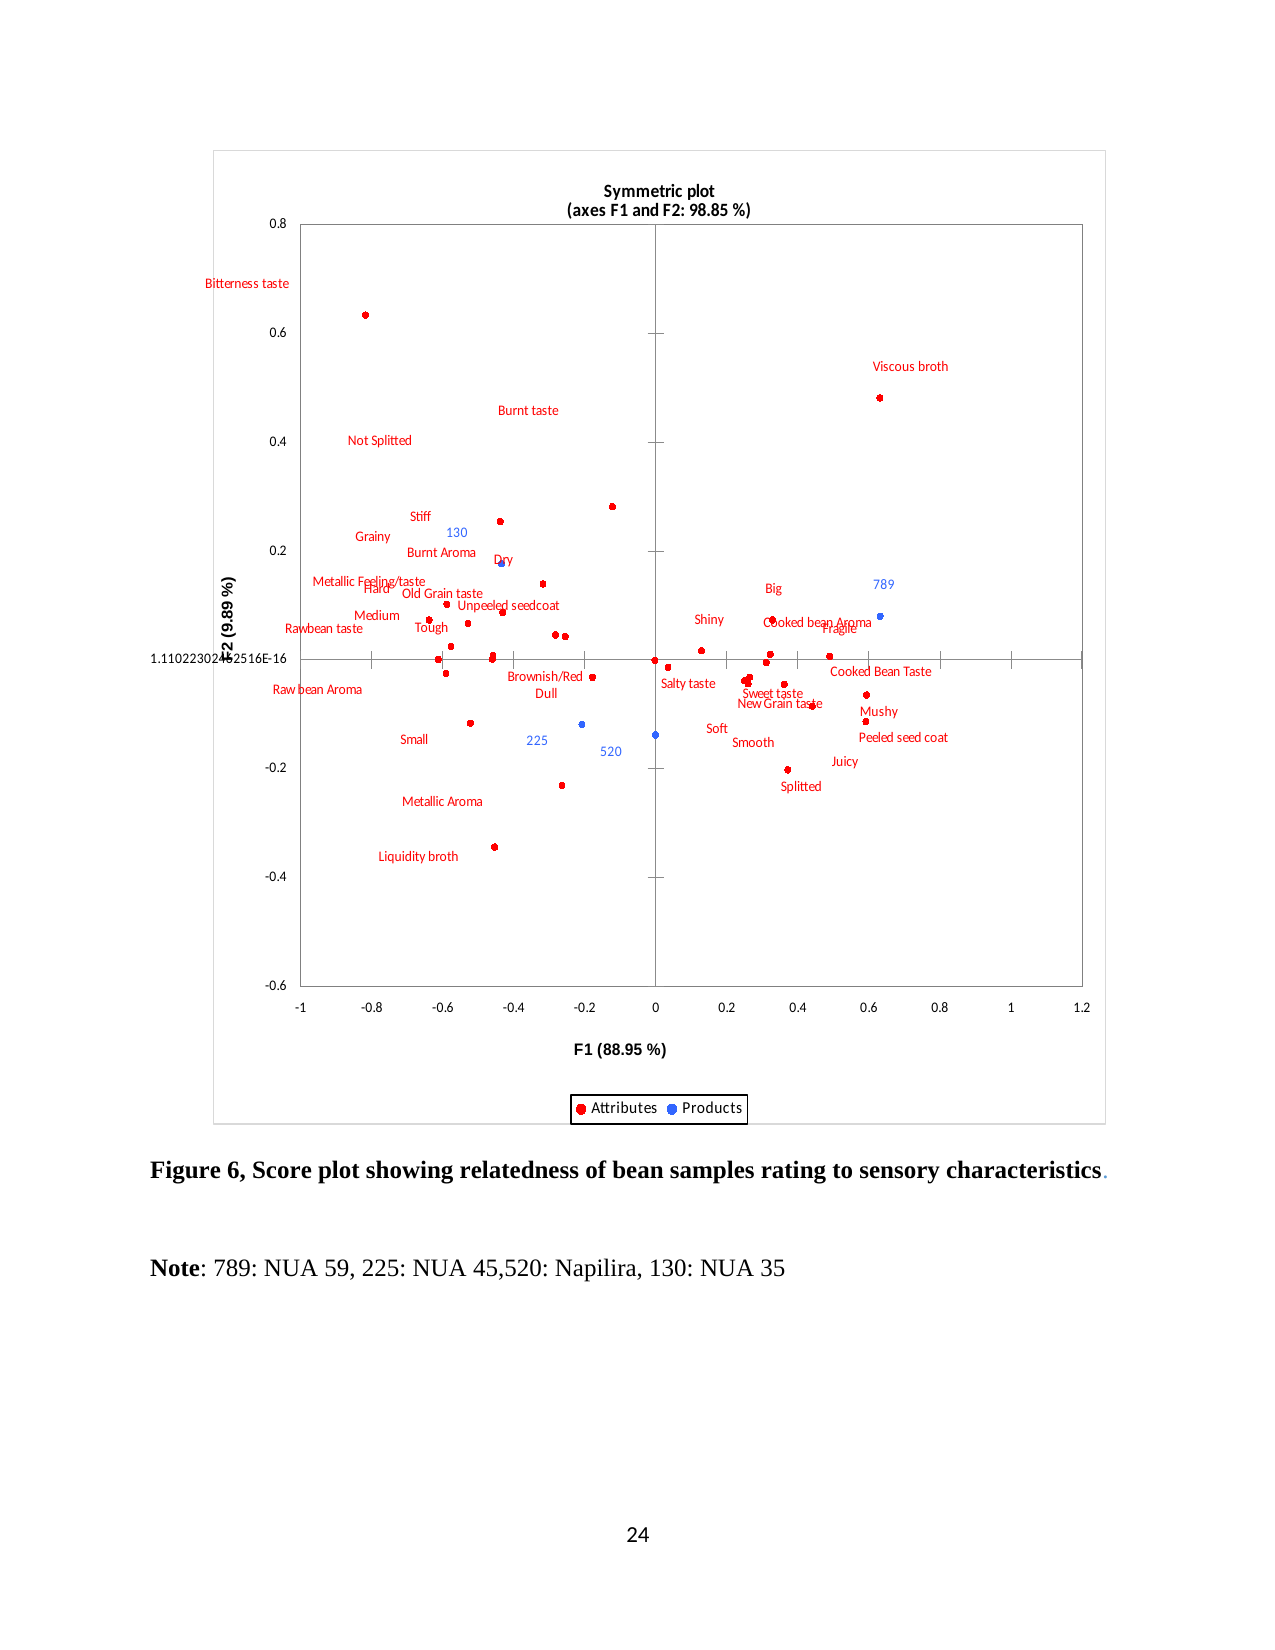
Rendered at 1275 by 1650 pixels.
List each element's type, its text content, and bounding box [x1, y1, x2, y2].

text Note: 789: NUA 59, 225: NUA 45,520: Napilira, 130: NUA 35 [150, 1253, 1125, 1282]
text Figure 6, Score plot showing relatedness of bean samples rating to sensory characteristics. [150, 1156, 1125, 1184]
